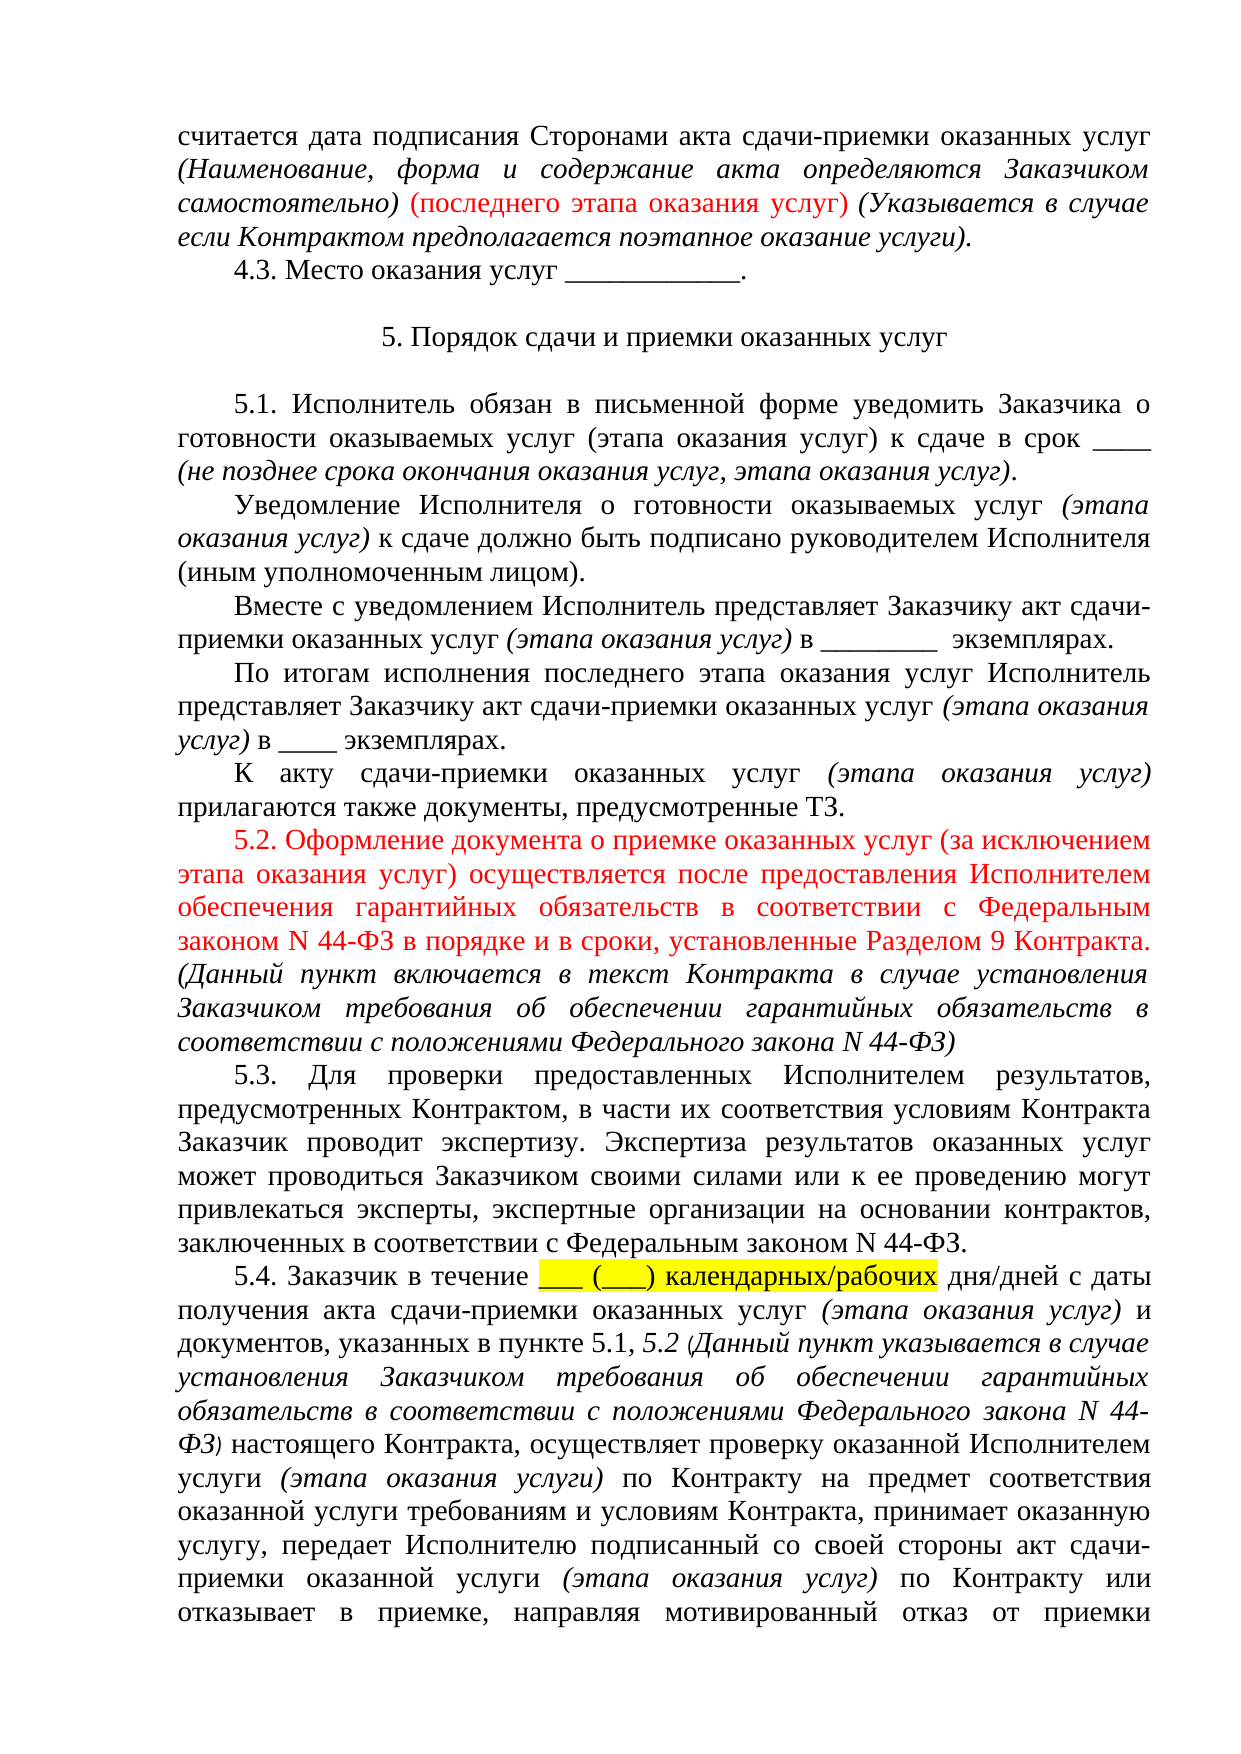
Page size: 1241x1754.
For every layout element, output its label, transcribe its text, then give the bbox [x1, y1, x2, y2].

text 5. Порядок сдачи и приемки оказанных услуг [177, 319, 1152, 353]
text 5.3. Для проверки предоставленных Исполнителем результатов, предусмотренных Контрактом, в части их соответствия условиям Контракта Заказчик проводит экспертизу. Экспертиза результатов оказанных услуг может проводиться Заказчиком своими силами или к ее проведению могут привлекаться эксперты, экспертные организации на основании контрактов, заключенных в соответствии с Федеральным законом N 44-ФЗ. [177, 1057, 1152, 1258]
text 5.2. Оформление документа о приемке оказанных услуг (за исключением этапа оказания услуг) осуществляется после предоставления Исполнителем обеспечения гарантийных обязательств в соответствии с Федеральным законом N 44-ФЗ в порядке и в сроки, установленные Разделом 9 Контракта. (Данный пункт включается в текст Контракта в случае установления Заказчиком требования об обеспечении гарантийных обязательств в соответствии с положениями Федерального закона N 44-ФЗ) [177, 822, 1152, 1057]
text Вместе с уведомлением Исполнитель представляет Заказчику акт сдачи-приемки оказанных услуг (этапа оказания услуг) в ________ экземплярах. [177, 588, 1152, 655]
text 5.1. Исполнитель обязан в письменной форме уведомить Заказчика о готовности оказываемых услуг (этапа оказания услуг) к сдаче в срок ____ (не позднее срока окончания оказания услуг, этапа оказания услуг). [177, 386, 1152, 487]
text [177, 1258, 1152, 1627]
text По итогам исполнения последнего этапа оказания услуг Исполнитель представляет Заказчику акт сдачи-приемки оказанных услуг (этапа оказания услуг) в ____ экземплярах. [177, 655, 1152, 755]
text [177, 118, 1152, 252]
text К акту сдачи-приемки оказанных услуг (этапа оказания услуг) прилагаются также документы, предусмотренные ТЗ. [177, 755, 1152, 822]
text Уведомление Исполнителя о готовности оказываемых услуг (этапа оказания услуг) к сдаче должно быть подписано руководителем Исполнителя (иным уполномоченным лицом). [177, 487, 1152, 588]
text 4.3. Место оказания услуг ____________. [177, 252, 1152, 286]
